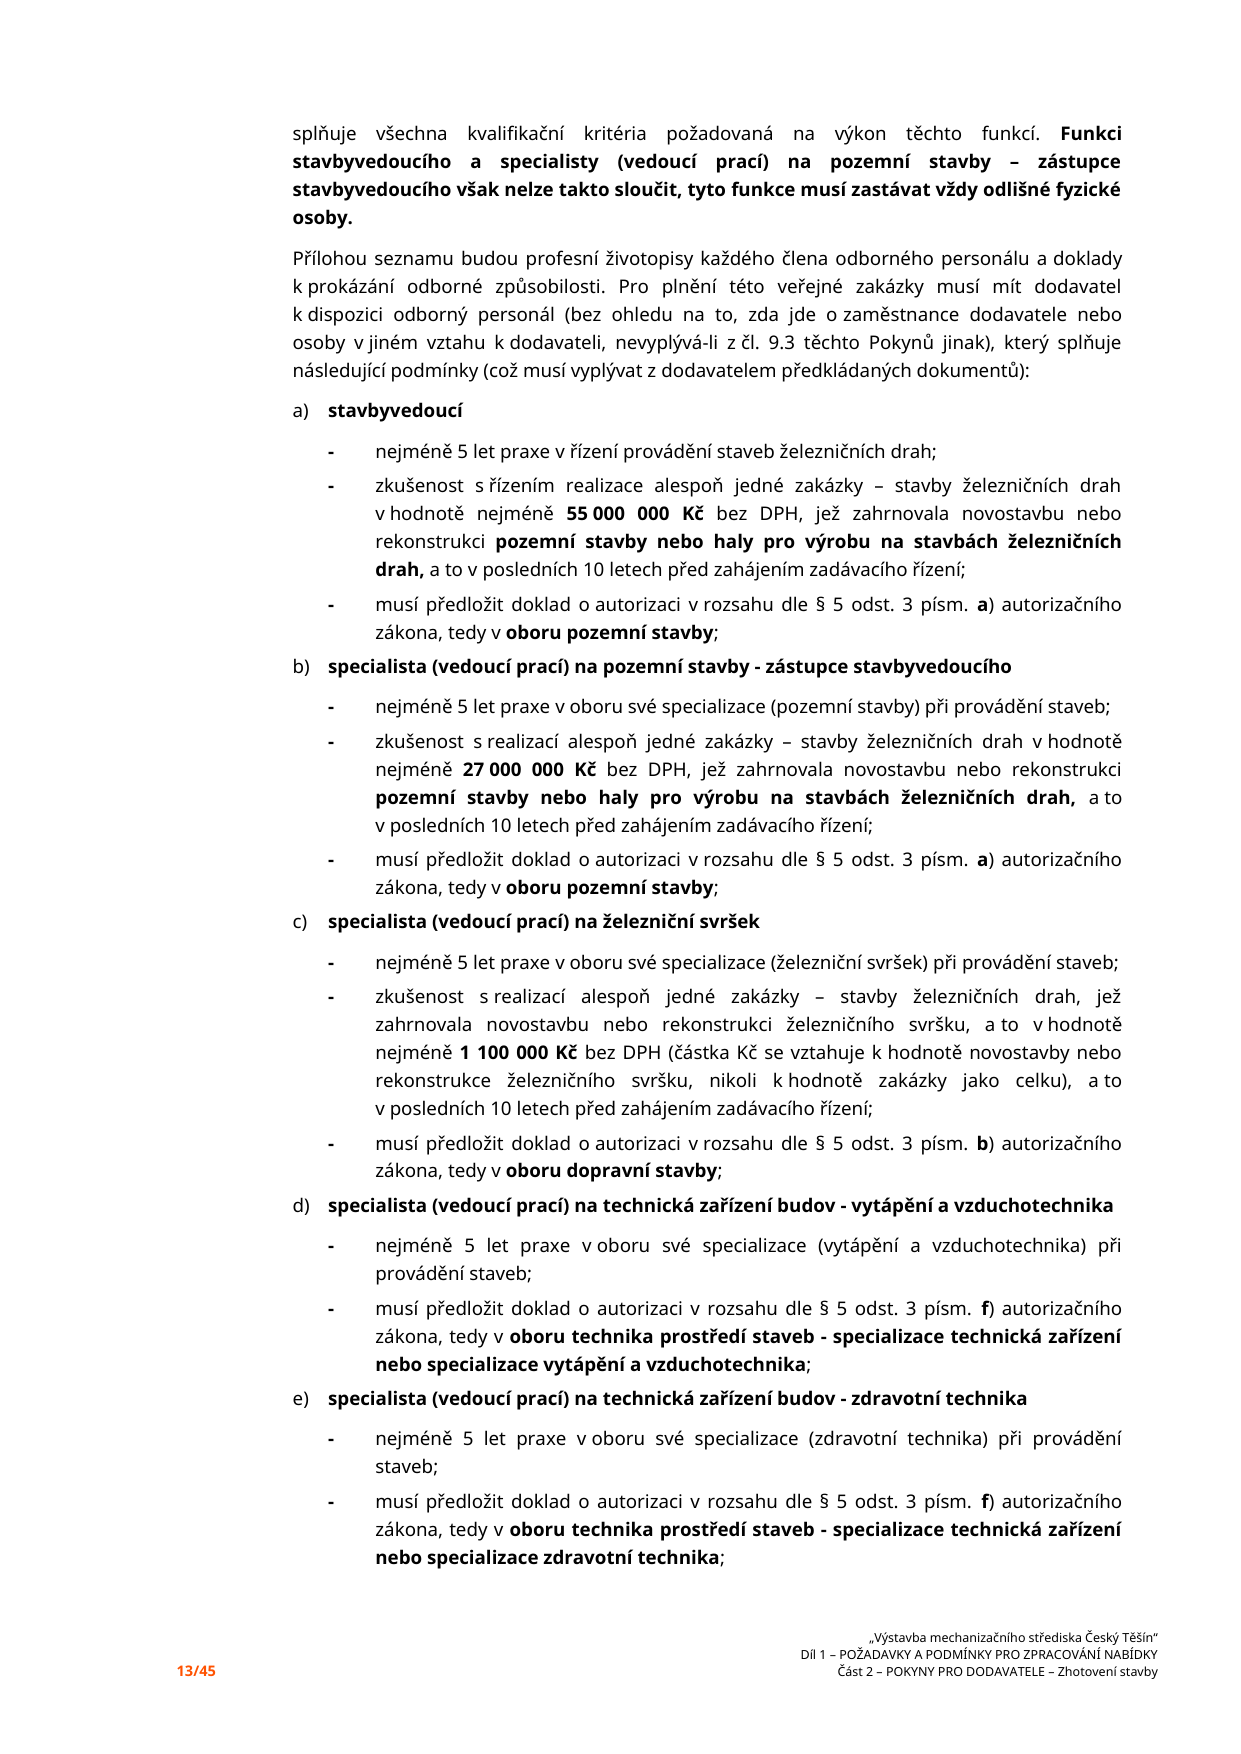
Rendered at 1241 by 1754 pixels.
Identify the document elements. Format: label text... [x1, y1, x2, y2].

text specialista (vedoucí prací) na železniční svršek [292, 909, 1122, 934]
text zkušenost s realizací alespoň jedné zakázky – stavby železničních drah, jež zahrnovala novostavbu nebo rekonstrukci železničního svršku, a to v hodnotě nejméně 1 100 000 Kč bez DPH (částka Kč se vztahuje k hodnotě novostavby nebo rekonstrukce železničního svršku, nikoli k hodnotě zakázky jako celku), a to v posledních 10 letech před zahájením zadávacího řízení; [328, 983, 1122, 1121]
text nejméně 5 let praxe v řízení provádění staveb železničních drah; [328, 438, 1122, 464]
text specialista (vedoucí prací) na pozemní stavby - zástupce stavbyvedoucího [292, 653, 1122, 679]
text zkušenost s realizací alespoň jedné zakázky – stavby železničních drah v hodnotě nejméně 27 000 000 Kč bez DPH, jež zahrnovala novostavbu nebo rekonstrukci pozemní stavby nebo haly pro výrobu na stavbách železničních drah, a to v posledních 10 letech před zahájením zadávacího řízení; [328, 728, 1122, 838]
list stavbyvedoucí [292, 398, 1122, 423]
text nejméně 5 let praxe v oboru své specializace (pozemní stavby) při provádění staveb; [328, 694, 1122, 719]
text nejméně 5 let praxe v oboru své specializace (železniční svršek) při provádění staveb; [328, 949, 1122, 975]
text musí předložit doklad o autorizaci v rozsahu dle § 5 odst. 3 písm. a) autorizačního zákona, tedy v oboru pozemní stavby; [328, 846, 1122, 900]
text nejméně 5 let praxe v oboru své specializace (zdravotní technika) při provádění staveb; [328, 1426, 1122, 1479]
text musí předložit doklad o autorizaci v rozsahu dle § 5 odst. 3 písm. f) autorizačního zákona, tedy v oboru technika prostředí staveb - specializace technická zařízení nebo specializace zdravotní technika; [328, 1488, 1122, 1569]
text musí předložit doklad o autorizaci v rozsahu dle § 5 odst. 3 písm. f) autorizačního zákona, tedy v oboru technika prostředí staveb - specializace technická zařízení nebo specializace vytápění a vzduchotechnika; [328, 1295, 1122, 1376]
text specialista (vedoucí prací) na technická zařízení budov - vytápění a vzduchotechnika [292, 1192, 1122, 1218]
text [292, 121, 1122, 230]
text nejméně 5 let praxe v oboru své specializace (vytápění a vzduchotechnika) při provádění staveb; [328, 1233, 1122, 1286]
text specialista (vedoucí prací) na technická zařízení budov - zdravotní technika [292, 1385, 1122, 1411]
text musí předložit doklad o autorizaci v rozsahu dle § 5 odst. 3 písm. a) autorizačního zákona, tedy v oboru pozemní stavby; [328, 591, 1122, 644]
text musí předložit doklad o autorizaci v rozsahu dle § 5 odst. 3 písm. b) autorizačního zákona, tedy v oboru dopravní stavby; [328, 1130, 1122, 1183]
text zkušenost s řízením realizace alespoň jedné zakázky – stavby železničních drah v hodnotě nejméně 55 000 000 Kč bez DPH, jež zahrnovala novostavbu nebo rekonstrukci pozemní stavby nebo haly pro výrobu na stavbách železničních drah, a to v posledních 10 letech před zahájením zadávacího řízení; [328, 473, 1122, 582]
text Přílohou seznamu budou profesní životopisy každého člena odborného personálu a doklady k prokázání odborné způsobilosti. Pro plnění této veřejné zakázky musí mít dodavatel k dispozici odborný personál (bez ohledu na to, zda jde o zaměstnance dodavatele nebo osoby v jiném vztahu k dodavateli, nevyplývá-li z čl. 9.3 těchto Pokynů jinak), který splňuje následující podmínky (což musí vyplývat z dodavatelem předkládaných dokumentů): [292, 245, 1122, 383]
